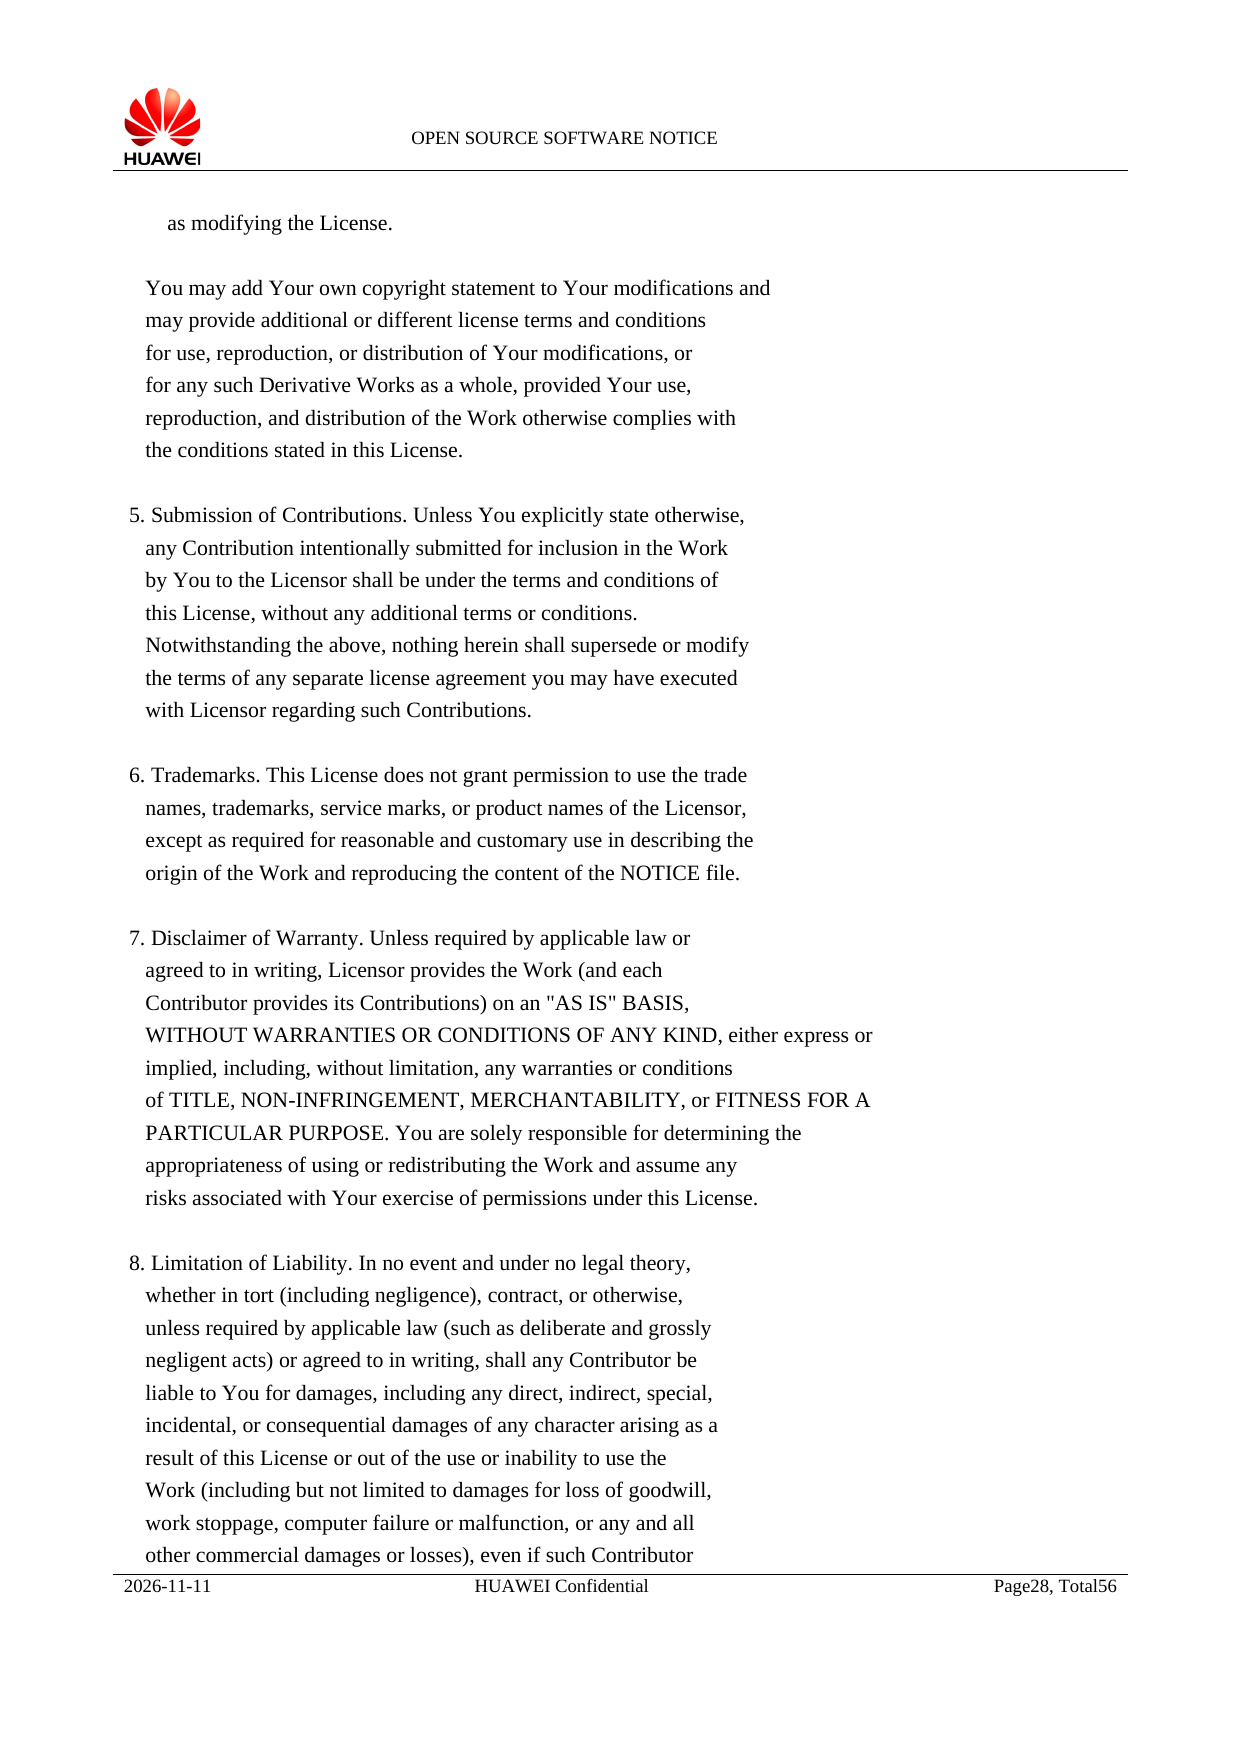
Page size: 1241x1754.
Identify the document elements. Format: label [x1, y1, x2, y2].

picture [124, 88, 201, 165]
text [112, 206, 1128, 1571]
